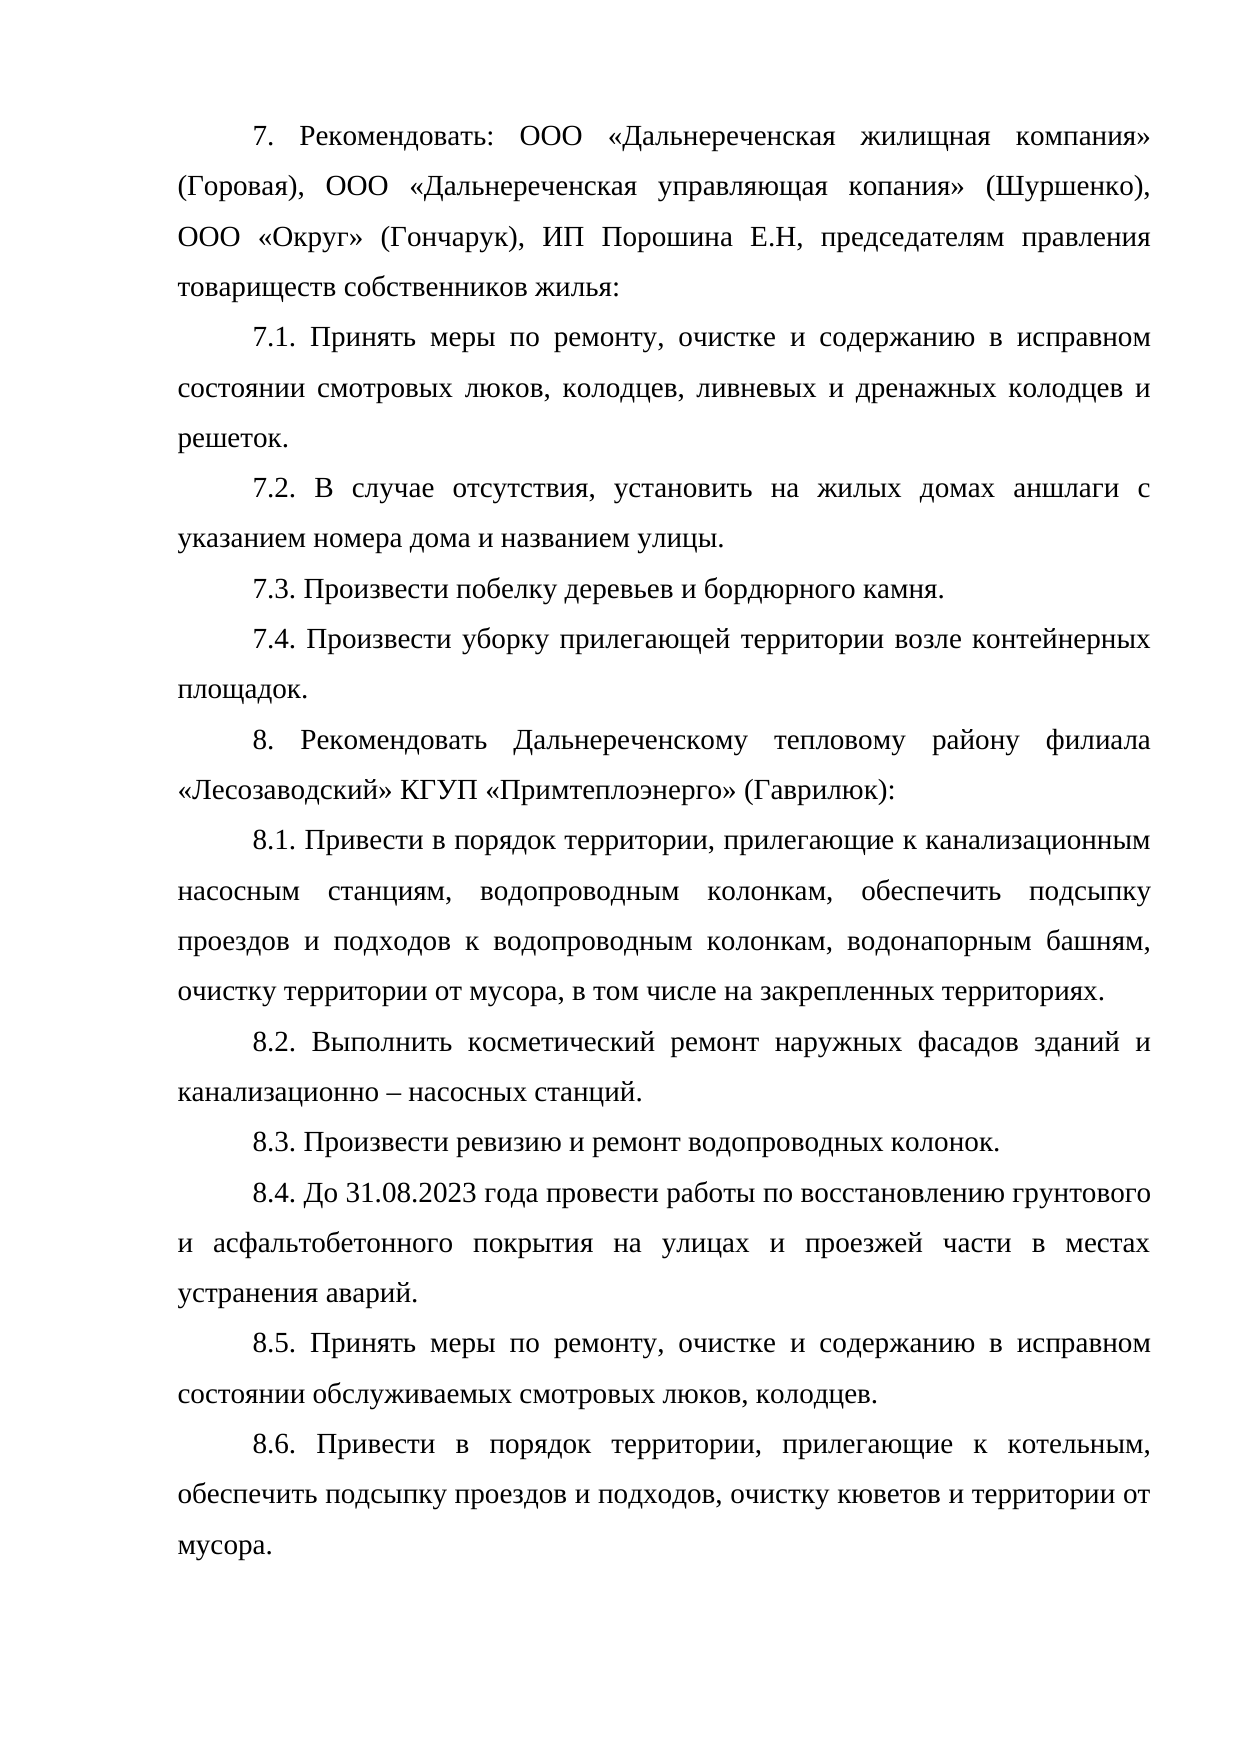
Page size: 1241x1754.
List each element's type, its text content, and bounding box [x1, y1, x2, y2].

text 8.6. Привести в порядок территории, прилегающие к котельным, обеспечить подсыпку проездов и подходов, очистку кюветов и территории от мусора. [177, 1426, 1152, 1560]
text 8.4. До 31.08.2023 года провести работы по восстановлению грунтового и асфальтобетонного покрытия на улицах и проезжей части в местах устранения аварий. [177, 1175, 1152, 1309]
text 7. Рекомендовать: ООО «Дальнереченская жилищная компания» (Горовая), ООО «Дальнереченская управляющая копания» (Шуршенко), ООО «Округ» (Гончарук), ИП Порошина Е.Н, председателям правления товариществ собственников жилья: [177, 118, 1152, 303]
text 8. Рекомендовать Дальнереченскому тепловому району филиала «Лесозаводский» КГУП «Примтеплоэнерго» (Гаврилюк): [177, 722, 1152, 806]
text 7.2. В случае отсутствия, установить на жилых домах аншлаги с указанием номера дома и названием улицы. [177, 470, 1152, 554]
text 8.3. Произвести ревизию и ремонт водопроводных колонок. [177, 1124, 1152, 1158]
text 7.1. Принять меры по ремонту, очистке и содержанию в исправном состоянии смотровых люков, колодцев, ливневых и дренажных колодцев и решеток. [177, 319, 1152, 453]
text 8.1. Привести в порядок территории, прилегающие к канализационным насосным станциям, водопроводным колонкам, обеспечить подсыпку проездов и подходов к водопроводным колонкам, водонапорным башням, очистку территории от мусора, в том числе на закрепленных территориях. [177, 822, 1152, 1007]
text 7.4. Произвести уборку прилегающей территории возле контейнерных площадок. [177, 621, 1152, 705]
text 7.3. Произвести побелку деревьев и бордюрного камня. [177, 571, 1152, 604]
text 8.2. Выполнить косметический ремонт наружных фасадов зданий и канализационно – насосных станций. [177, 1024, 1152, 1108]
text 8.5. Принять меры по ремонту, очистке и содержанию в исправном состоянии обслуживаемых смотровых люков, колодцев. [177, 1326, 1152, 1409]
